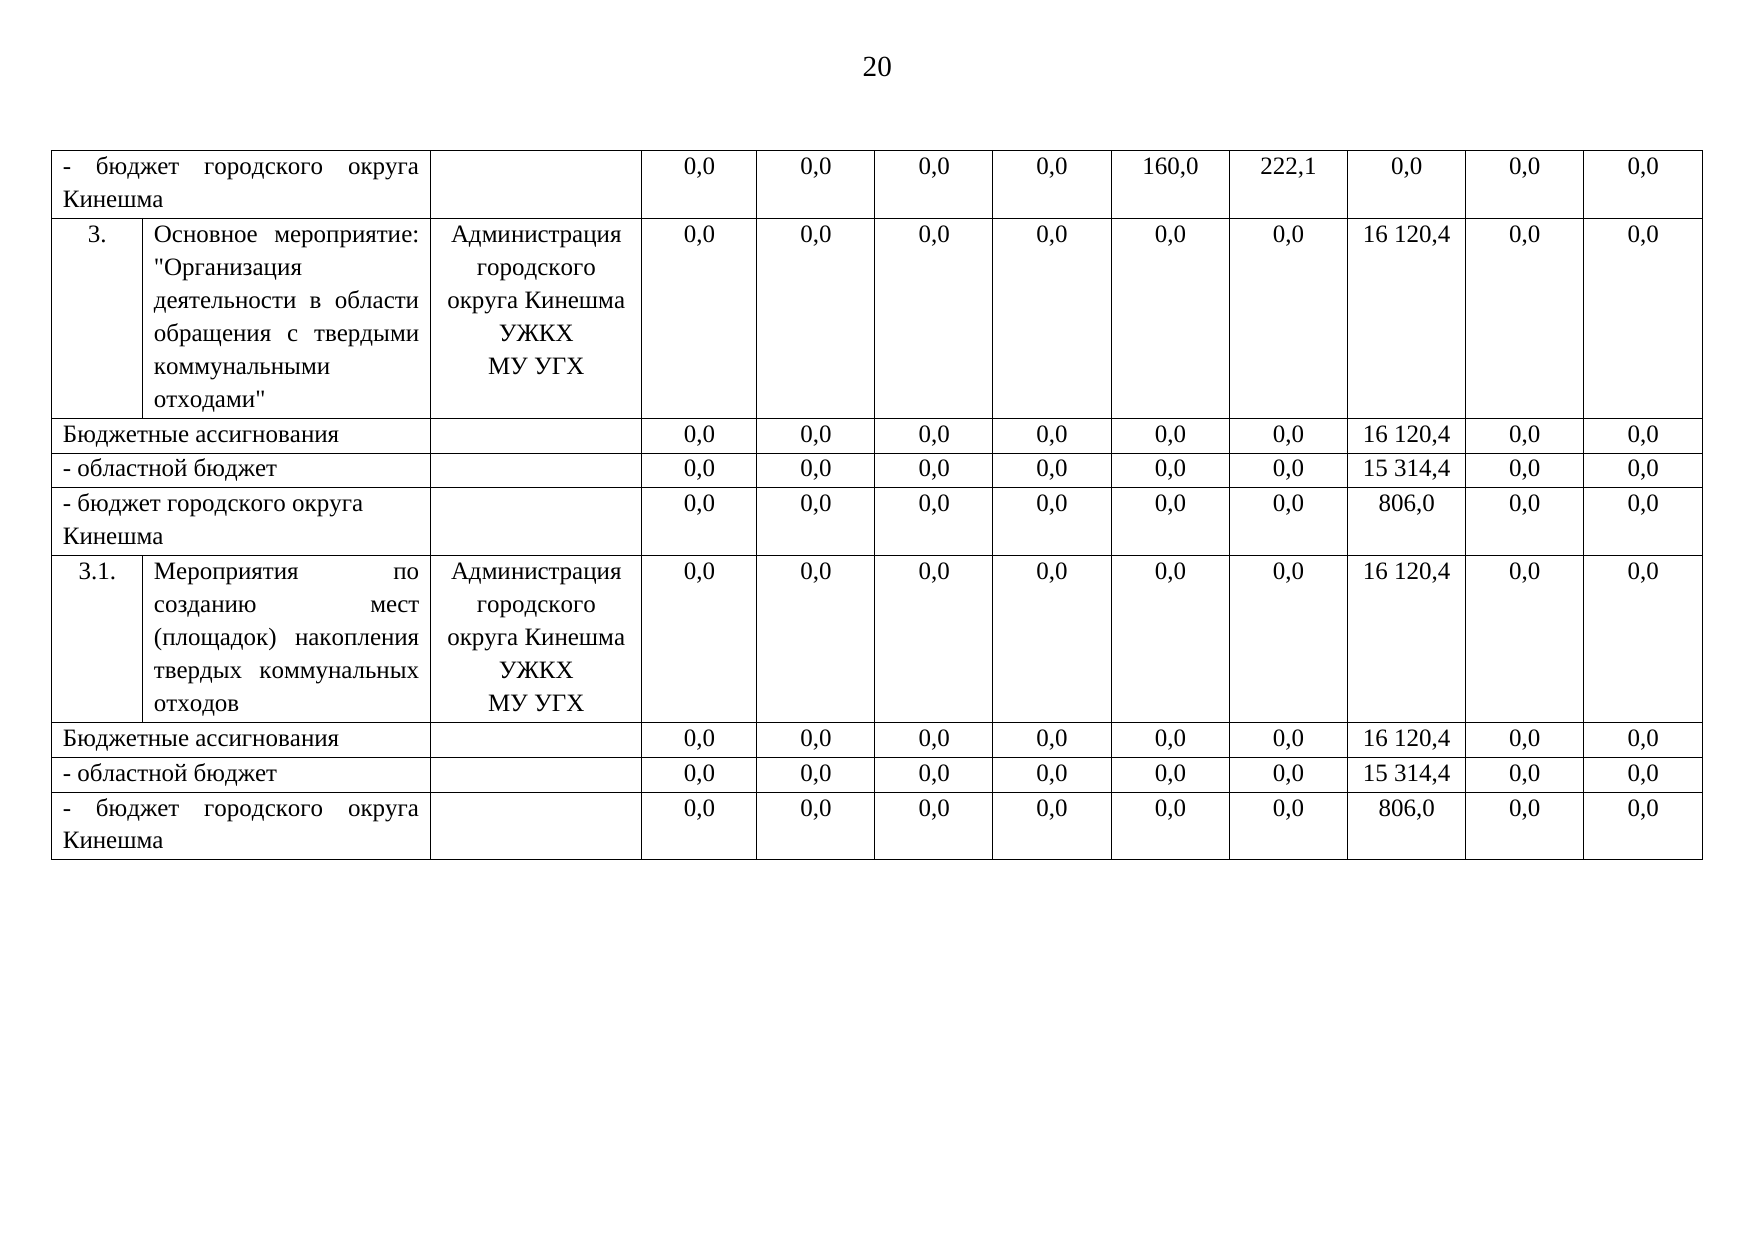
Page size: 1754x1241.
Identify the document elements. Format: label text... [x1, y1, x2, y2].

table_cell 0,0 [1230, 723, 1347, 757]
table_cell 0,0 [757, 454, 874, 487]
table_cell 0,0 [875, 488, 992, 555]
table_cell 0,0 [875, 454, 992, 487]
table_cell 0,0 [1112, 419, 1229, 452]
table_cell 0,0 [1230, 419, 1347, 452]
table_cell 16 120,4 [1348, 723, 1465, 757]
table_cell 0,0 [642, 219, 756, 418]
table_cell 0,0 [875, 723, 992, 757]
table_cell [431, 454, 641, 487]
table_cell Мероприятия по созданию мест (площадок) накопления твердых коммунальных отходов [143, 556, 430, 722]
table_cell 0,0 [1112, 758, 1229, 792]
table_cell 0,0 [1584, 488, 1702, 555]
table_cell 0,0 [993, 793, 1111, 859]
table_cell 0,0 [1230, 219, 1347, 418]
table_cell 0,0 [993, 488, 1111, 555]
table_cell 0,0 [1112, 488, 1229, 555]
table_cell 0,0 [875, 793, 992, 859]
table_cell 0,0 [1112, 219, 1229, 418]
table_cell 0,0 [757, 723, 874, 757]
table_cell 0,0 [1466, 723, 1583, 757]
table_cell 0,0 [1466, 151, 1583, 218]
table_cell 0,0 [1584, 723, 1702, 757]
table_cell - бюджет городского округа Кинешма [52, 793, 430, 859]
table_cell 0,0 [1466, 758, 1583, 792]
table_cell 0,0 [757, 219, 874, 418]
table_cell [431, 758, 641, 792]
table_cell 0,0 [757, 488, 874, 555]
table_cell 0,0 [642, 723, 756, 757]
table_cell 0,0 [1466, 488, 1583, 555]
table_cell 0,0 [1466, 454, 1583, 487]
table_cell 222,1 [1230, 151, 1347, 218]
table_cell 0,0 [1112, 556, 1229, 722]
table_cell Администрация городского округа Кинешма УЖКХ МУ УГХ [431, 556, 641, 722]
table_cell 0,0 [875, 151, 992, 218]
table_cell 3.1. [52, 556, 142, 722]
table_cell 3. [52, 219, 142, 418]
table_cell 0,0 [757, 419, 874, 452]
table_cell 0,0 [642, 454, 756, 487]
table_cell 0,0 [1112, 454, 1229, 487]
table_cell 0,0 [757, 151, 874, 218]
table_cell 806,0 [1348, 488, 1465, 555]
table_cell [431, 151, 641, 218]
table_cell [431, 793, 641, 859]
table_cell 0,0 [875, 219, 992, 418]
table_cell 0,0 [1584, 419, 1702, 452]
table_cell 0,0 [993, 556, 1111, 722]
table_cell 160,0 [1112, 151, 1229, 218]
table_cell 0,0 [1466, 219, 1583, 418]
table_cell - областной бюджет [52, 758, 430, 792]
table_cell 0,0 [757, 758, 874, 792]
table_cell 0,0 [1584, 454, 1702, 487]
table_cell 0,0 [875, 758, 992, 792]
table_cell 0,0 [993, 151, 1111, 218]
table_cell 0,0 [1584, 793, 1702, 859]
table_cell 0,0 [1466, 793, 1583, 859]
table_cell 0,0 [1230, 454, 1347, 487]
table_cell 0,0 [1230, 556, 1347, 722]
table_cell 0,0 [1584, 556, 1702, 722]
table_cell 0,0 [875, 419, 992, 452]
table_cell - областной бюджет [52, 454, 430, 487]
table_cell 16 120,4 [1348, 556, 1465, 722]
table_cell 15 314,4 [1348, 454, 1465, 487]
table_cell 16 120,4 [1348, 419, 1465, 452]
table_cell 0,0 [993, 454, 1111, 487]
table_cell - бюджет городского округа Кинешма [52, 151, 430, 218]
table_cell 0,0 [1584, 151, 1702, 218]
table_cell 0,0 [1584, 758, 1702, 792]
table_cell 0,0 [642, 151, 756, 218]
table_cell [431, 219, 641, 418]
table_cell Бюджетные ассигнования [52, 723, 430, 757]
table_cell 0,0 [1348, 151, 1465, 218]
table_cell 0,0 [642, 793, 756, 859]
table_cell 0,0 [642, 419, 756, 452]
table_cell 0,0 [642, 556, 756, 722]
table_cell 0,0 [757, 793, 874, 859]
table_cell 15 314,4 [1348, 758, 1465, 792]
table_cell 0,0 [1466, 419, 1583, 452]
table_cell Бюджетные ассигнования [52, 419, 430, 452]
table_cell 0,0 [642, 488, 756, 555]
table_cell 0,0 [1230, 488, 1347, 555]
table_cell 806,0 [1348, 793, 1465, 859]
table_cell 0,0 [1466, 556, 1583, 722]
table_cell 0,0 [1112, 723, 1229, 757]
table_cell 16 120,4 [1348, 219, 1465, 418]
table_cell Основное мероприятие: "Организация деятельности в области обращения с твердыми коммунальными отходами" [143, 219, 430, 418]
table_cell [431, 419, 641, 452]
table_cell 0,0 [993, 219, 1111, 418]
table_cell - бюджет городского округа Кинешма [52, 488, 430, 555]
table_cell [431, 723, 641, 757]
table_cell 0,0 [642, 758, 756, 792]
table_cell 0,0 [1112, 793, 1229, 859]
table_cell 0,0 [993, 419, 1111, 452]
table_cell 0,0 [1230, 758, 1347, 792]
table_cell 0,0 [993, 758, 1111, 792]
table_cell 0,0 [1584, 219, 1702, 418]
table_cell 0,0 [757, 556, 874, 722]
table_cell 0,0 [875, 556, 992, 722]
table_cell 0,0 [1230, 793, 1347, 859]
table_cell [431, 488, 641, 555]
table_cell 0,0 [993, 723, 1111, 757]
